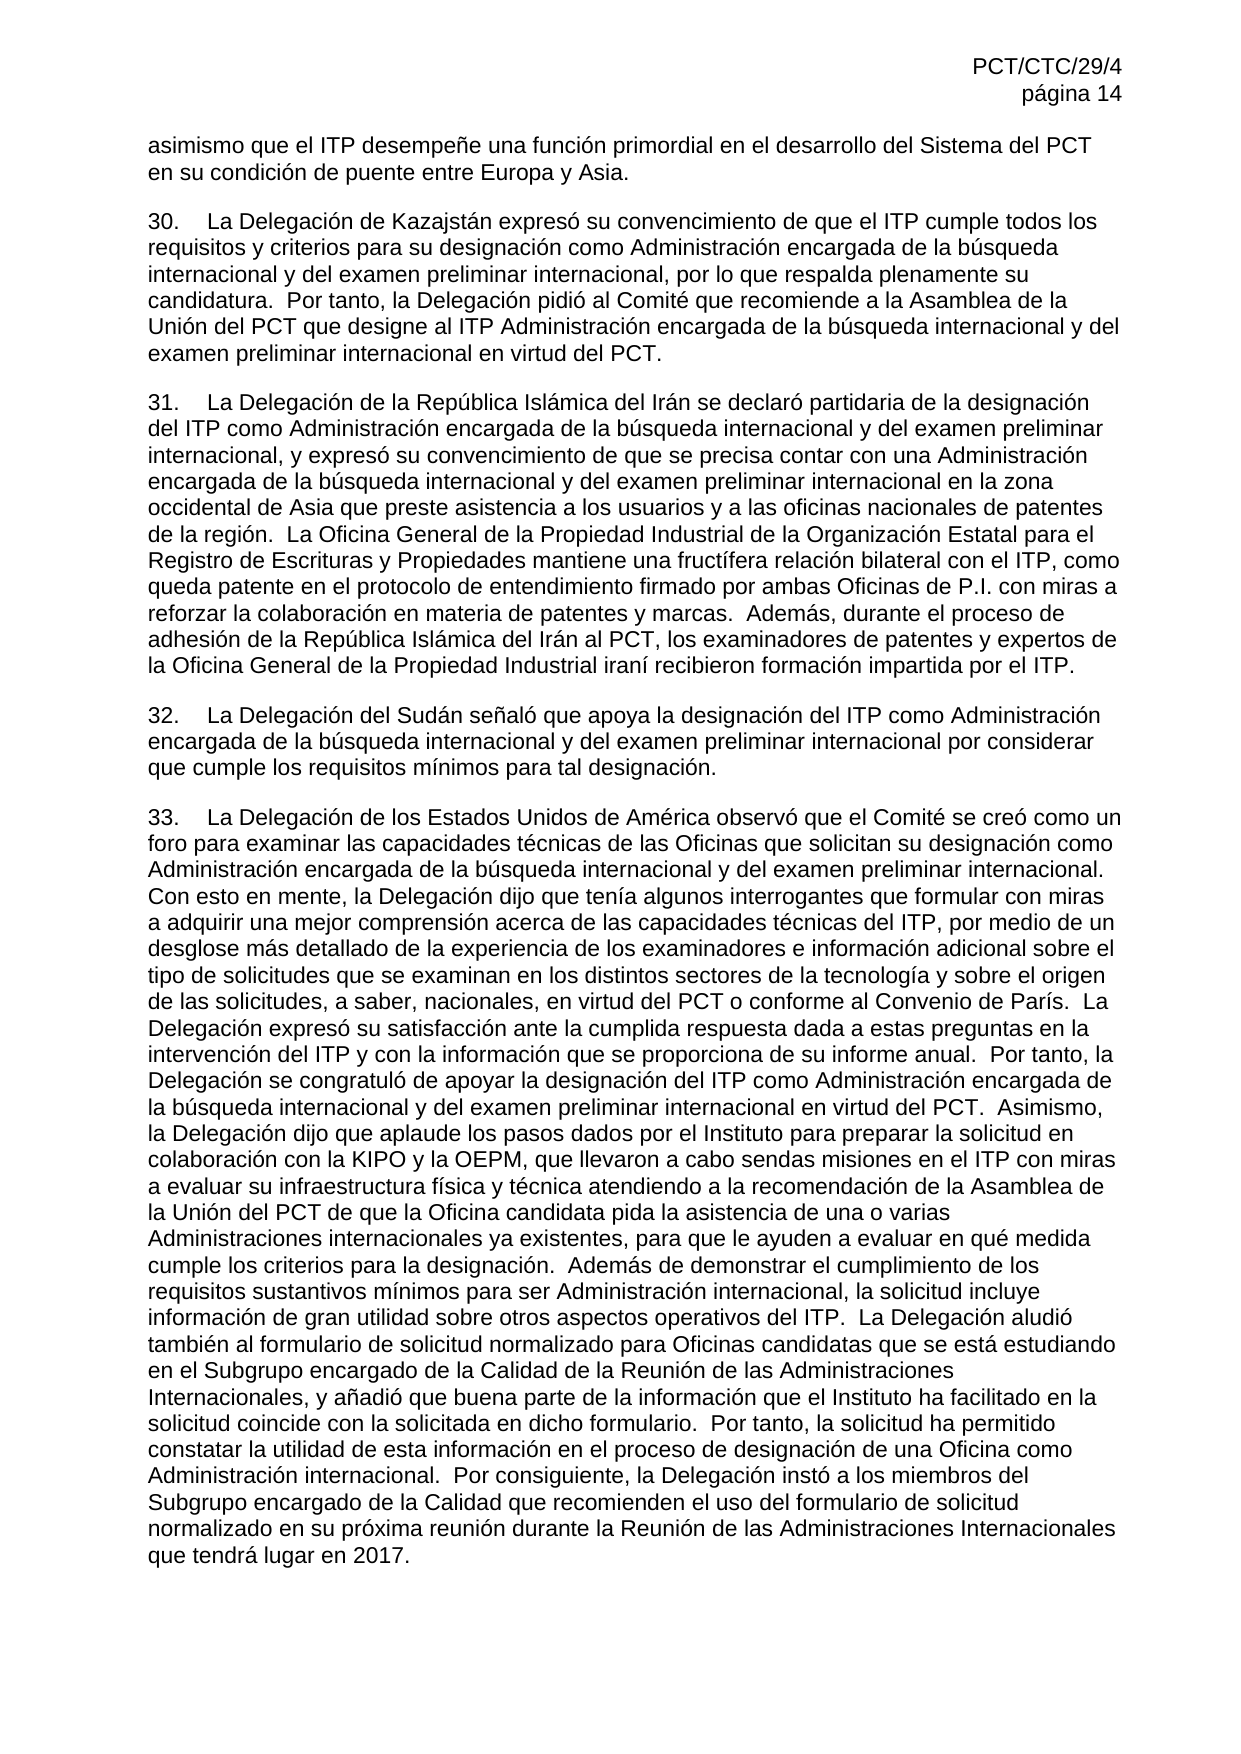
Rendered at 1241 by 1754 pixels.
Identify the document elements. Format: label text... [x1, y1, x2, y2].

text La Delegación de Kazajstán expresó su convencimiento de que el ITP cumple todos los requisitos y criterios para su designación como Administración encargada de la búsqueda internacional y del examen preliminar internacional, por lo que respalda plenamente su candidatura. Por tanto, la Delegación pidió al Comité que recomiende a la Asamblea de la Unión del PCT que designe al ITP Administración encargada de la búsqueda internacional y del examen preliminar internacional en virtud del PCT. [148, 208, 1122, 366]
text La Delegación de los Estados Unidos de América observó que el Comité se creó como un foro para examinar las capacidades técnicas de las Oficinas que solicitan su designación como Administración encargada de la búsqueda internacional y del examen preliminar internacional. Con esto en mente, la Delegación dijo que tenía algunos interrogantes que formular con miras a adquirir una mejor comprensión acerca de las capacidades técnicas del ITP, por medio de un desglose más detallado de la experiencia de los examinadores e información adicional sobre el tipo de solicitudes que se examinan en los distintos sectores de la tecnología y sobre el origen de las solicitudes, a saber, nacionales, en virtud del PCT o conforme al Convenio de París. La Delegación expresó su satisfacción ante la cumplida respuesta dada a estas preguntas en la intervención del ITP y con la información que se proporciona de su informe anual. Por tanto, la Delegación se congratuló de apoyar la designación del ITP como Administración encargada de la búsqueda internacional y del examen preliminar internacional en virtud del PCT. Asimismo, la Delegación dijo que aplaude los pasos dados por el Instituto para preparar la solicitud en colaboración con la KIPO y la OEPM, que llevaron a cabo sendas misiones en el ITP con miras a evaluar su infraestructura física y técnica atendiendo a la recomendación de la Asamblea de la Unión del PCT de que la Oficina candidata pida la asistencia de una o varias Administraciones internacionales ya existentes, para que le ayuden a evaluar en qué medida cumple los criterios para la designación. Además de demonstrar el cumplimiento de los requisitos sustantivos mínimos para ser Administración internacional, la solicitud incluye información de gran utilidad sobre otros aspectos operativos del ITP. La Delegación aludió también al formulario de solicitud normalizado para Oficinas candidatas que se está estudiando en el Subgrupo encargado de la Calidad de la Reunión de las Administraciones Internacionales, y añadió que buena parte de la información que el Instituto ha facilitado en la solicitud coincide con la solicitada en dicho formulario. Por tanto, la solicitud ha permitido constatar la utilidad de esta información en el proceso de designación de una Oficina como Administración internacional. Por consiguiente, la Delegación instó a los miembros del Subgrupo encargado de la Calidad que recomienden el uso del formulario de solicitud normalizado en su próxima reunión durante la Reunión de las Administraciones Internacionales que tendrá lugar en 2017. [148, 804, 1122, 1568]
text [148, 132, 1122, 185]
text La Delegación de la República Islámica del Irán se declaró partidaria de la designación del ITP como Administración encargada de la búsqueda internacional y del examen preliminar internacional, y expresó su convencimiento de que se precisa contar con una Administración encargada de la búsqueda internacional y del examen preliminar internacional en la zona occidental de Asia que preste asistencia a los usuarios y a las oficinas nacionales de patentes de la región. La Oficina General de la Propiedad Industrial de la Organización Estatal para el Registro de Escrituras y Propiedades mantiene una fructífera relación bilateral con el ITP, como queda patente en el protocolo de entendimiento firmado por ambas Oficinas de P.I. con miras a reforzar la colaboración en materia de patentes y marcas. Además, durante el proceso de adhesión de la República Islámica del Irán al PCT, los examinadores de patentes y expertos de la Oficina General de la Propiedad Industrial iraní recibieron formación impartida por el ITP. [148, 389, 1122, 679]
text La Delegación del Sudán señaló que apoya la designación del ITP como Administración encargada de la búsqueda internacional y del examen preliminar internacional por considerar que cumple los requisitos mínimos para tal designación. [148, 702, 1122, 781]
